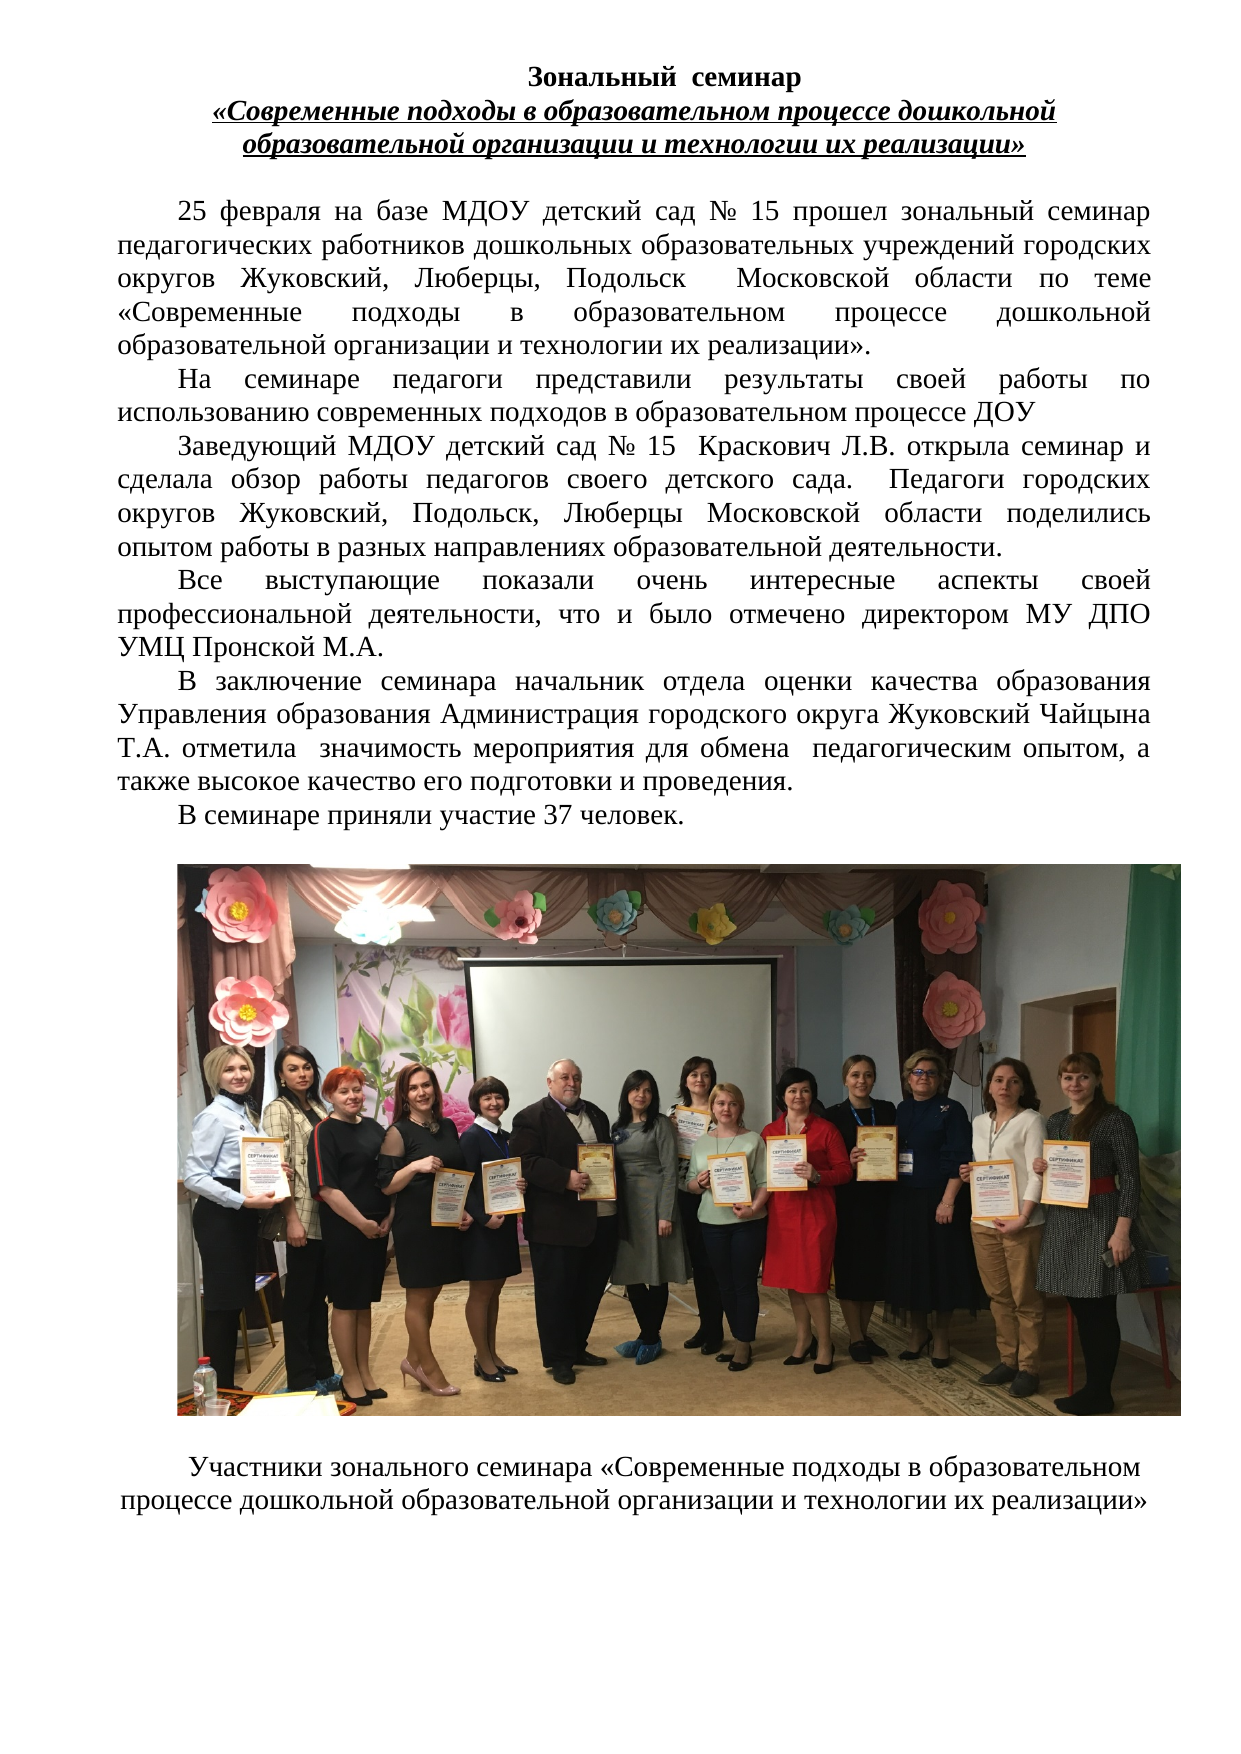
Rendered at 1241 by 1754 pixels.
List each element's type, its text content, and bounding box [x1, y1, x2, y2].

text Зональный семинар [177, 59, 1152, 93]
text На семинаре педагоги представили результаты своей работы по использованию современных подходов в образовательном процессе ДОУ [117, 361, 1152, 428]
text Участники зонального семинара «Современные подходы в образовательном процессе дошкольной образовательной организации и технологии их реализации» [117, 1449, 1152, 1516]
picture [177, 864, 1181, 1416]
text 25 февраля на базе МДОУ детский сад № 15 прошел зональный семинар педагогических работников дошкольных образовательных учреждений городских округов Жуковский, Люберцы, Подольск Московской области по теме «Современные подходы в образовательном процессе дошкольной образовательной организации и технологии их реализации». [117, 193, 1152, 361]
text Все выступающие показали очень интересные аспекты своей профессиональной деятельности, что и было отмечено директором МУ ДПО УМЦ Пронской М.А. [117, 562, 1152, 663]
text В заключение семинара начальник отдела оценки качества образования Управления образования Администрация городского округа Жуковский Чайцына Т.А. отметила значимость мероприятия для обмена педагогическим опытом, а также высокое качество его подготовки и проведения. [117, 663, 1152, 797]
text В семинаре приняли участие 37 человек. [117, 797, 1152, 831]
text «Современные подходы в образовательном процессе дошкольной образовательной организации и технологии их реализации» [117, 93, 1152, 160]
text Заведующий МДОУ детский сад № 15 Краскович Л.В. открыла семинар и сделала обзор работы педагогов своего детского сада. Педагоги городских округов Жуковский, Подольск, Люберцы Московской области поделились опытом работы в разных направлениях образовательной деятельности. [117, 428, 1152, 562]
